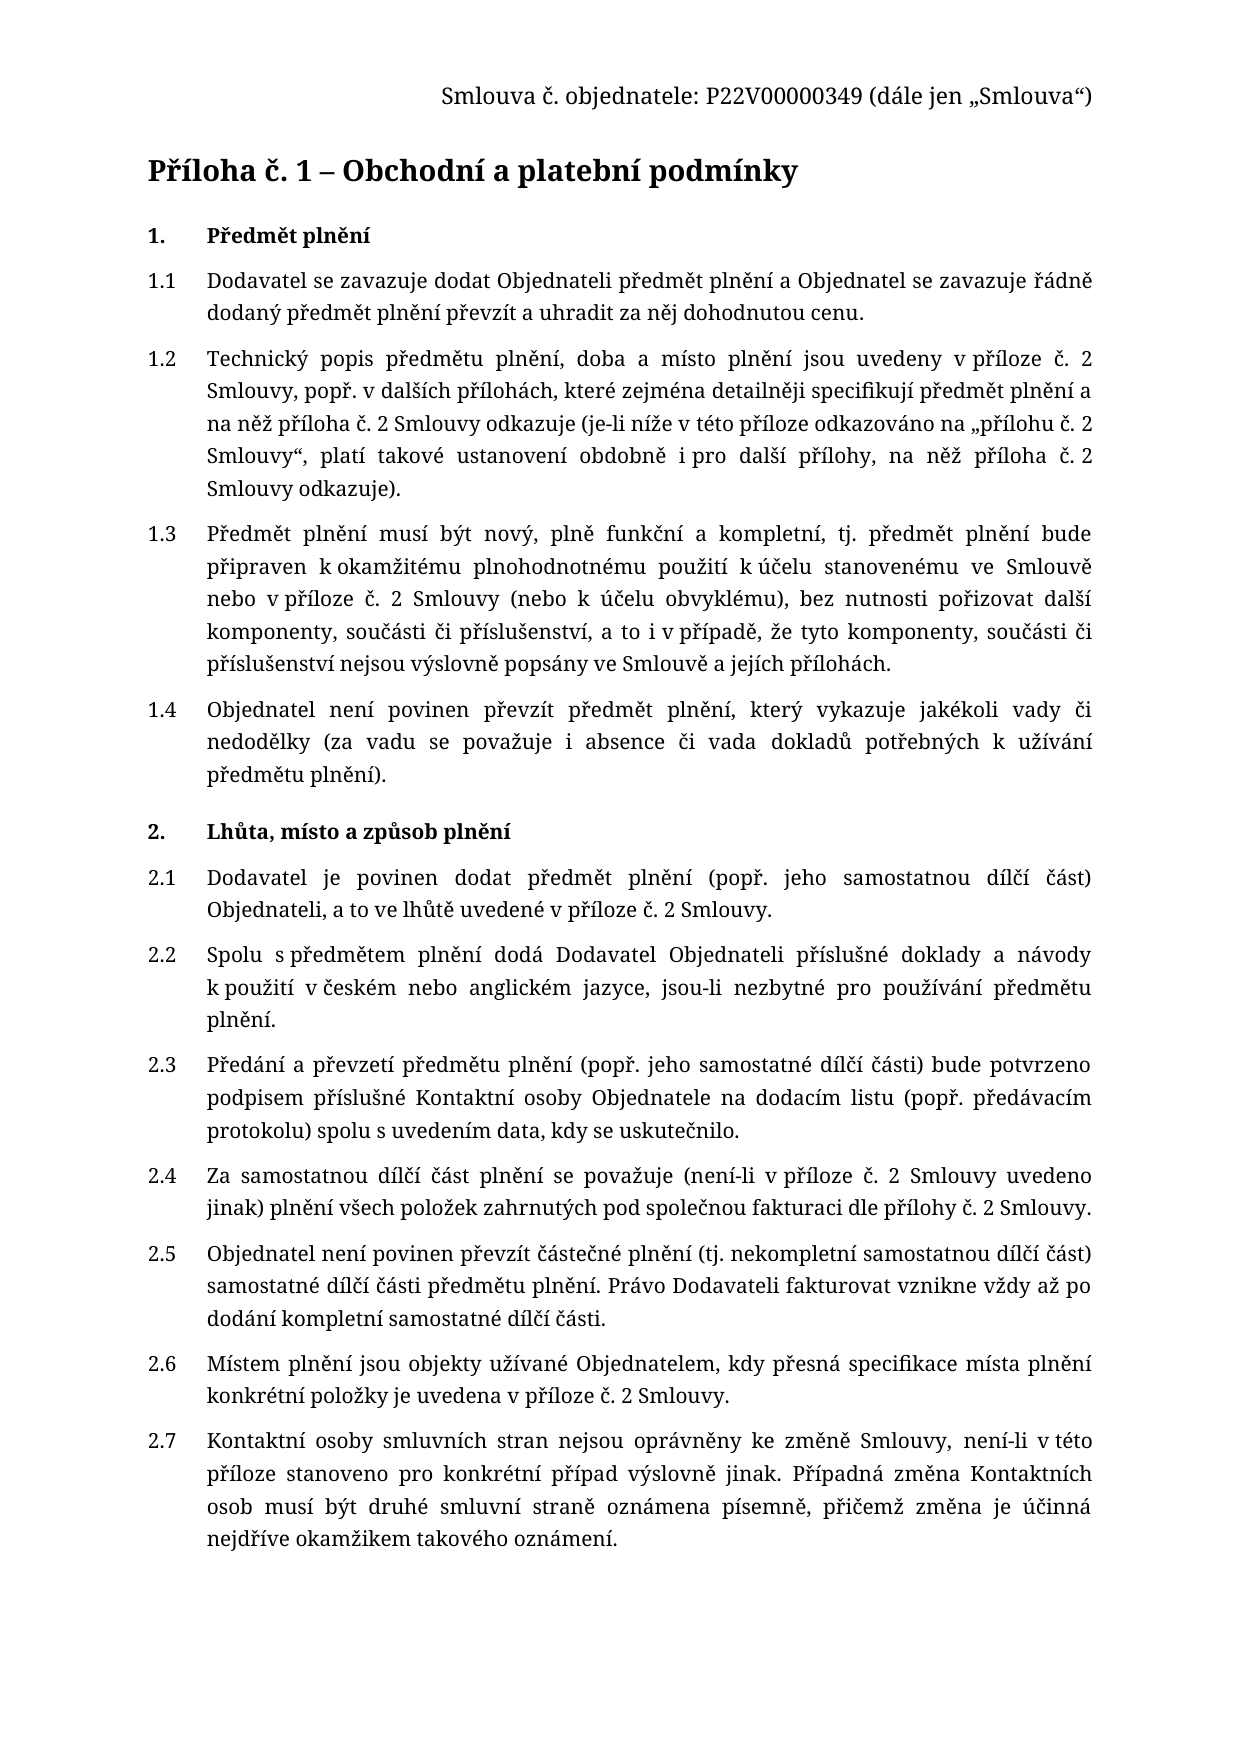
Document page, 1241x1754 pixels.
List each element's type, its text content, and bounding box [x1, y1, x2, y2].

list Objednatel není povinen převzít částečné plnění (tj. nekompletní samostatnou dílčí část) samostatné dílčí části předmětu plnění. Právo Dodavateli fakturovat vznikne vždy až po dodání kompletní samostatné dílčí části. [148, 1239, 1093, 1332]
list Kontaktní osoby smluvních stran nejsou oprávněny ke změně Smlouvy, není-li v této příloze stanoveno pro konkrétní případ výslovně jinak. Případná změna Kontaktních osob musí být druhé smluvní straně oznámena písemně, přičemž změna je účinná nejdříve okamžikem takového oznámení. [148, 1427, 1093, 1553]
list Předmět plnění [148, 221, 1093, 249]
text Příloha č. 1 – Obchodní a platební podmínky [148, 150, 1093, 190]
list Místem plnění jsou objekty užívané Objednatelem, kdy přesná specifikace místa plnění konkrétní položky je uvedena v příloze č. 2 Smlouvy. [148, 1349, 1093, 1410]
list Dodavatel je povinen dodat předmět plnění (popř. jeho samostatnou dílčí část) Objednateli, a to ve lhůtě uvedené v příloze č. 2 Smlouvy. [148, 863, 1093, 924]
list Předání a převzetí předmětu plnění (popř. jeho samostatné dílčí části) bude potvrzeno podpisem příslušné Kontaktní osoby Objednatele na dodacím listu (popř. předávacím protokolu) spolu s uvedením data, kdy se uskutečnilo. [148, 1051, 1093, 1144]
list Objednatel není povinen převzít předmět plnění, který vykazuje jakékoli vady či nedodělky (za vadu se považuje i absence či vada dokladů potřebných k užívání předmětu plnění). [148, 695, 1093, 788]
list Spolu s předmětem plnění dodá Dodavatel Objednateli příslušné doklady a návody k použití v českém nebo anglickém jazyce, jsou-li nezbytné pro používání předmětu plnění. [148, 940, 1093, 1034]
list Technický popis předmětu plnění, doba a místo plnění jsou uvedeny v příloze č. 2 Smlouvy, popř. v dalších přílohách, které zejména detailněji specifikují předmět plnění a na něž příloha č. 2 Smlouvy odkazuje (je-li níže v této příloze odkazováno na „přílohu č. 2 Smlouvy“, platí takové ustanovení obdobně i pro další přílohy, na něž příloha č. 2 Smlouvy odkazuje). [148, 344, 1093, 502]
list Lhůta, místo a způsob plnění [148, 817, 1093, 846]
list Za samostatnou dílčí část plnění se považuje (není-li v příloze č. 2 Smlouvy uvedeno jinak) plnění všech položek zahrnutých pod společnou fakturaci dle přílohy č. 2 Smlouvy. [148, 1161, 1093, 1222]
list Předmět plnění musí být nový, plně funkční a kompletní, tj. předmět plnění bude připraven k okamžitému plnohodnotnému použití k účelu stanovenému ve Smlouvě nebo v příloze č. 2 Smlouvy (nebo k účelu obvyklému), bez nutnosti pořizovat další komponenty, součásti či příslušenství, a to i v případě, že tyto komponenty, součásti či příslušenství nejsou výslovně popsány ve Smlouvě a jejích přílohách. [148, 519, 1093, 678]
list Dodavatel se zavazuje dodat Objednateli předmět plnění a Objednatel se zavazuje řádně dodaný předmět plnění převzít a uhradit za něj dohodnutou cenu. [148, 266, 1093, 327]
